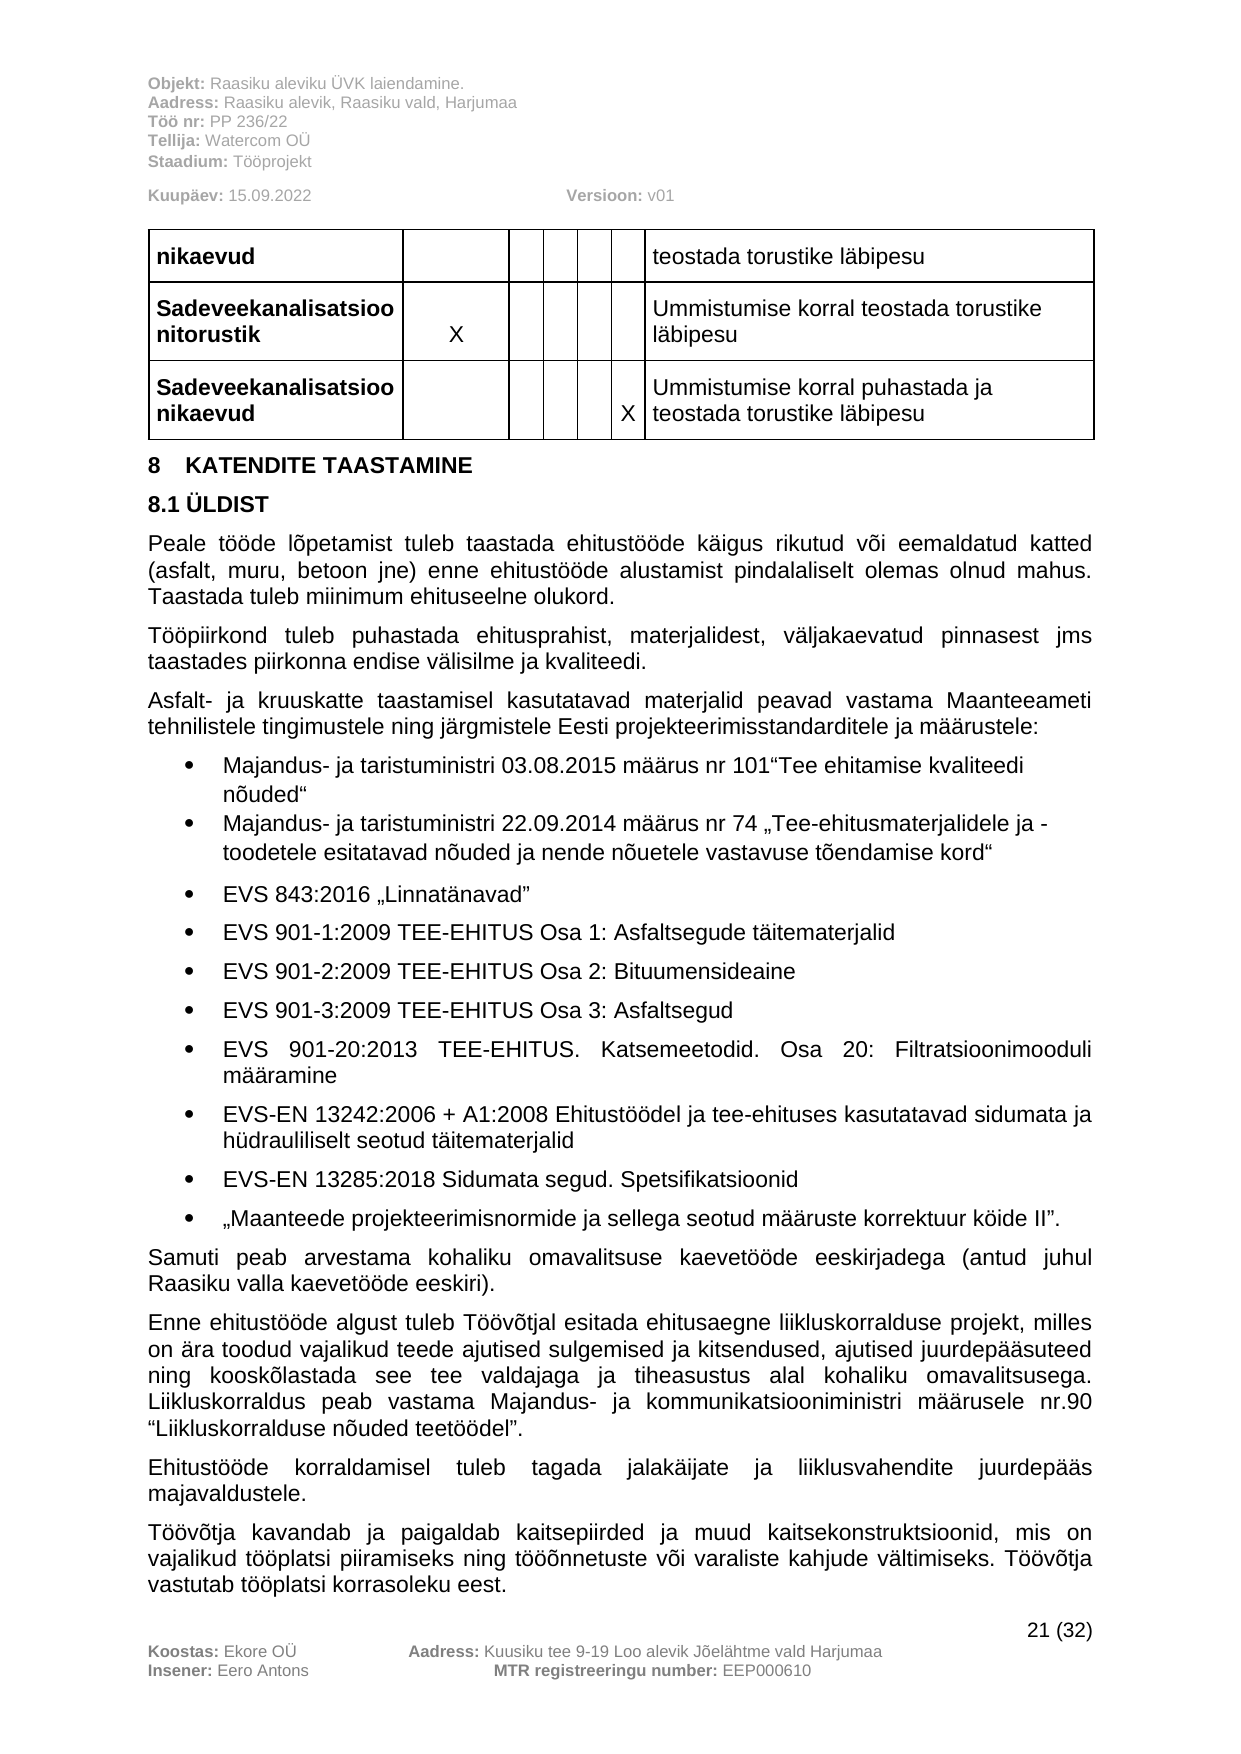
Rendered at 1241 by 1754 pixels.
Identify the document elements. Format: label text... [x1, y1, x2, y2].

table_cell [544, 230, 577, 281]
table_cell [646, 283, 1093, 360]
table_cell X [612, 230, 644, 281]
table_cell Sadeveekanalisatsioonikaevud [150, 361, 402, 439]
table_cell [404, 361, 508, 439]
table_cell Ummistumise korral puhastada ja teostada torustike läbipesu [646, 361, 1093, 439]
table_cell [612, 283, 644, 360]
subtitle 8.1 ÜLDIST [148, 491, 1093, 518]
list „Maanteede projekteerimisnormide ja sellega seotud määruste korrektuur köide II”. [185, 1205, 1093, 1232]
table_cell [510, 230, 543, 281]
table_cell [404, 230, 508, 281]
text Enne ehitustööde algust tuleb Töövõtjal esitada ehitusaegne liikluskorralduse projekt, milles on ära toodud vajalikud teede ajutised sulgemised ja kitsendused, ajutised juurdepääsuteed ning kooskõlastada see tee valdajaga ja tiheasustus alal kohaliku omavalitsusega. Liikluskorraldus peab vastama Majandus- ja kommunikatsiooniministri määrusele nr.90 “Liikluskorralduse nõuded teetöödel”. [148, 1309, 1093, 1441]
list EVS 901-2:2009 TEE-EHITUS Osa 2: Bituumensideaine [185, 958, 1093, 984]
table_cell X [612, 361, 644, 439]
table_cell [544, 283, 577, 360]
table_cell Sadeveekanalisatsioonitorustik [150, 283, 402, 360]
text Töövõtja kavandab ja paigaldab kaitsepiirded ja muud kaitsekonstruktsioonid, mis on vajalikud tööplatsi piiramiseks ning tööõnnetuste või varaliste kahjude vältimiseks. Töövõtja vastutab tööplatsi korrasoleku eest. [148, 1519, 1093, 1598]
list EVS 901-1:2009 TEE-EHITUS Osa 1: Asfaltsegude täitematerjalid [185, 919, 1093, 946]
text Peale tööde lõpetamist tuleb taastada ehitustööde käigus rikutud või eemaldatud katted (asfalt, muru, betoon jne) enne ehitustööde alustamist pindalaliselt olemas olnud mahus. Taastada tuleb miinimum ehituseelne olukord. [148, 530, 1093, 609]
table_cell [510, 361, 543, 439]
table_cell [578, 230, 611, 281]
table_cell X [404, 283, 508, 360]
text Samuti peab arvestama kohaliku omavalitsuse kaevetööde eeskirjadega (antud juhul Raasiku valla kaevetööde eeskiri). [148, 1244, 1093, 1297]
subtitle KATENDITE TAASTAMINE [148, 452, 1093, 479]
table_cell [646, 230, 1093, 281]
table_cell [578, 361, 611, 439]
list EVS 901-3:2009 TEE-EHITUS Osa 3: Asfaltsegud [185, 997, 1093, 1023]
table_cell [544, 361, 577, 439]
list EVS 843:2016 „Linnatänavad” [185, 881, 1093, 907]
list EVS-EN 13242:2006 + A1:2008 Ehitustöödel ja tee-ehituses kasutatavad sidumata ja hüdrauliliselt seotud täitematerjalid [185, 1101, 1093, 1154]
text Ehitustööde korraldamisel tuleb tagada jalakäijate ja liiklusvahendite juurdepääs majavaldustele. [148, 1453, 1093, 1506]
text Tööpiirkond tuleb puhastada ehitusprahist, materjalidest, väljakaevatud pinnasest jms taastades piirkonna endise välisilme ja kvaliteedi. [148, 622, 1093, 674]
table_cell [150, 230, 402, 281]
text Asfalt- ja kruuskatte taastamisel kasutatavad materjalid peavad vastama Maanteeameti tehnilistele tingimustele ning järgmistele Eesti projekteerimisstandarditele ja määrustele: [148, 687, 1093, 740]
list EVS 901-20:2013 TEE-EHITUS. Katsemeetodid. Osa 20: Filtratsioonimooduli määramine [185, 1036, 1093, 1089]
table_cell [578, 283, 611, 360]
table_cell [510, 283, 543, 360]
list Majandus- ja taristuministri 22.09.2014 määrus nr 74 „Tee-ehitusmaterjalidele ja -toodetele esitatavad nõuded ja nende nõuetele vastavuse tõendamise kord“ [185, 810, 1093, 865]
list EVS-EN 13285:2018 Sidumata segud. Spetsifikatsioonid [185, 1166, 1093, 1193]
list Majandus- ja taristuministri 03.08.2015 määrus nr 101“Tee ehitamise kvaliteedi nõuded“ [185, 752, 1093, 807]
